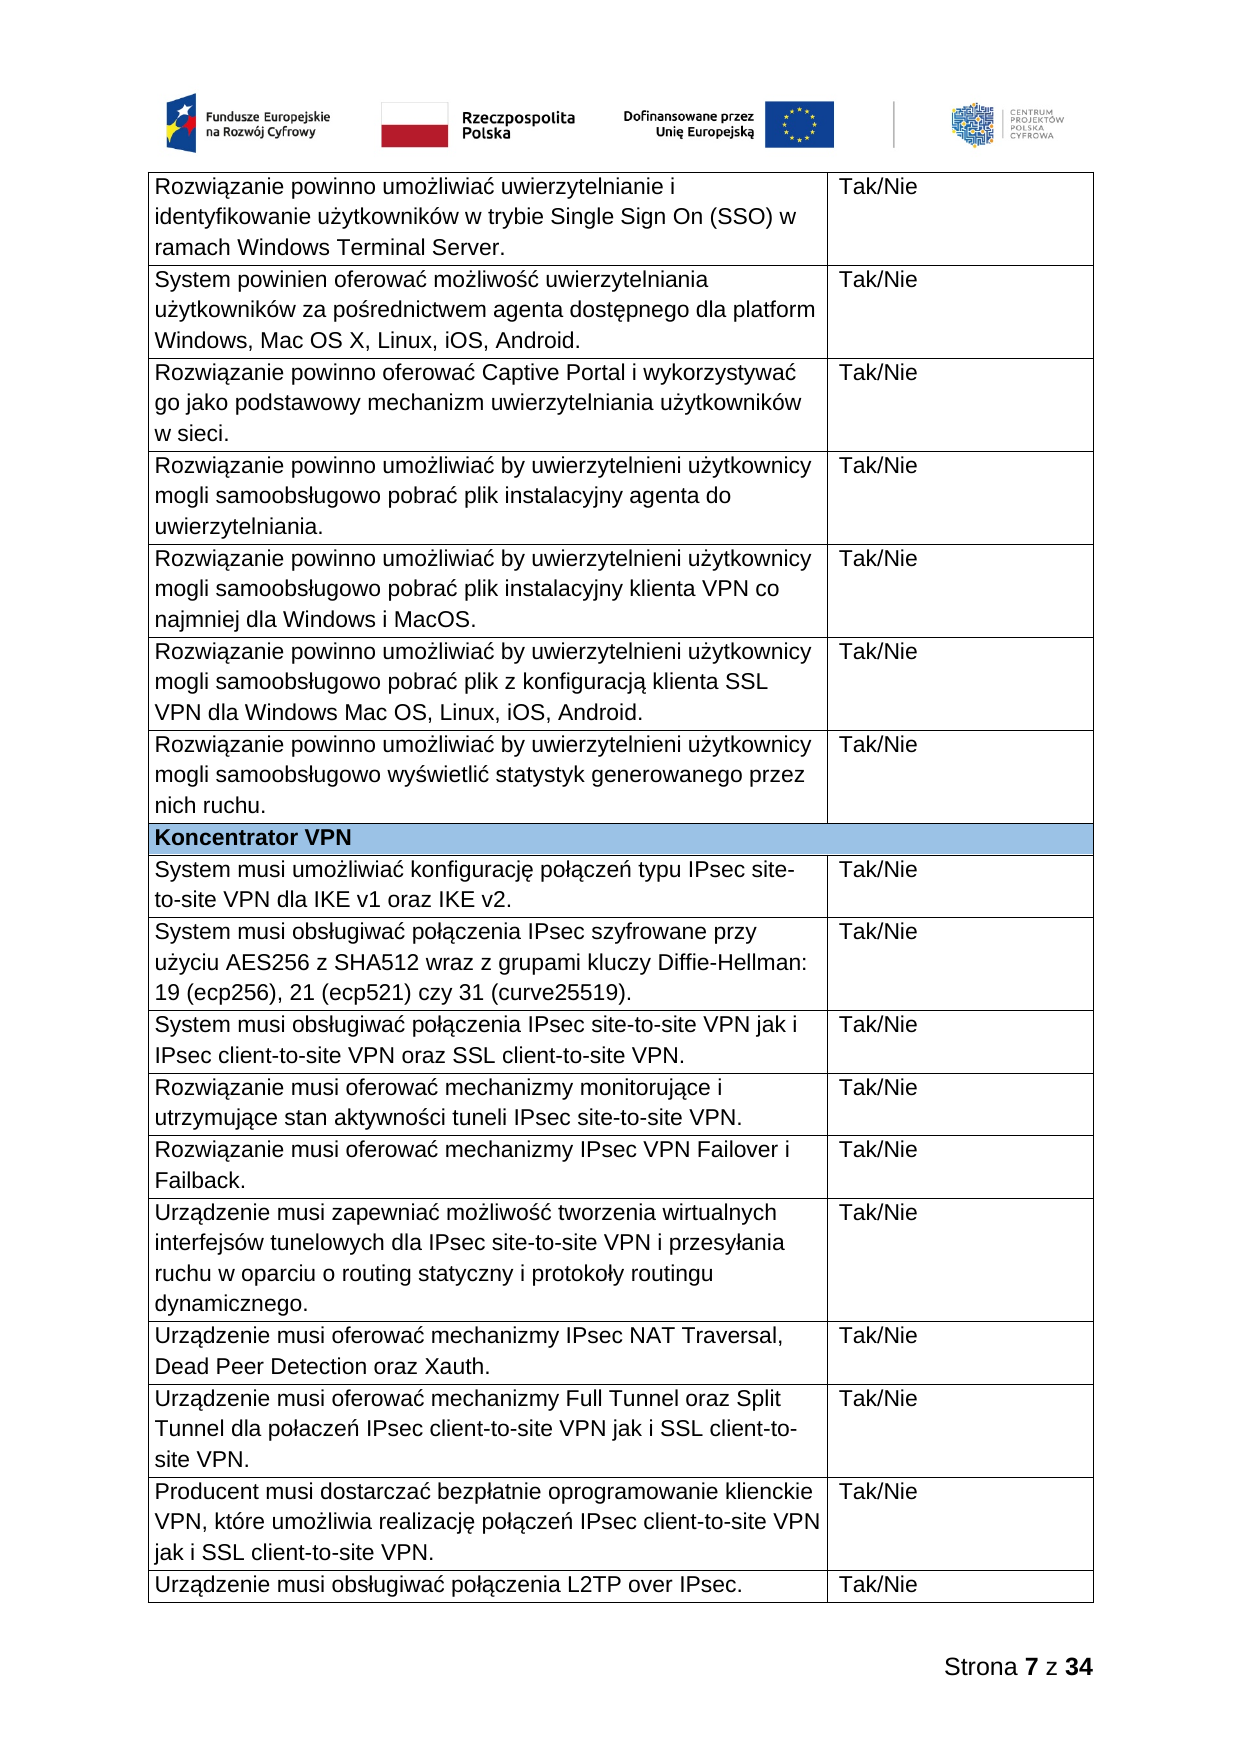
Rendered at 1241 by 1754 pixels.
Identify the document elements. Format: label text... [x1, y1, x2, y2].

table_cell Rozwiązanie powinno umożliwiać by uwierzytelnieni użytkownicy mogli samoobsługowo pobrać plik z konfiguracją klienta SSL VPN dla Windows Mac OS, Linux, iOS, Android. [149, 638, 827, 730]
table_cell System powinien oferować możliwość uwierzytelniania użytkowników za pośrednictwem agenta dostępnego dla platform Windows, Mac OS X, Linux, iOS, Android. [149, 266, 827, 358]
table_cell Rozwiązanie powinno umożliwiać uwierzytelnianie i identyfikowanie użytkowników w trybie Single Sign On (SSO) w ramach Windows Terminal Server. [149, 173, 827, 265]
table_cell Tak/Nie [828, 452, 1093, 544]
table_cell Rozwiązanie musi oferować mechanizmy IPsec VPN Failover i Failback. [149, 1136, 827, 1197]
table_cell System musi obsługiwać połączenia IPsec site-to-site VPN jak i IPsec client-to-site VPN oraz SSL client-to-site VPN. [149, 1011, 827, 1072]
table_cell Tak/Nie [828, 1074, 1093, 1135]
table_cell Tak/Nie [828, 1322, 1093, 1383]
table_cell Tak/Nie [828, 545, 1093, 637]
table_cell Tak/Nie [828, 1199, 1093, 1321]
table_cell Tak/Nie [828, 1478, 1093, 1569]
table_cell Rozwiązanie musi oferować mechanizmy monitorujące i utrzymujące stan aktywności tuneli IPsec site-to-site VPN. [149, 1074, 827, 1135]
table_cell Rozwiązanie powinno umożliwiać by uwierzytelnieni użytkownicy mogli samoobsługowo wyświetlić statystyk generowanego przez nich ruchu. [149, 731, 827, 823]
table_cell Urządzenie musi oferować mechanizmy IPsec NAT Traversal, Dead Peer Detection oraz Xauth. [149, 1322, 827, 1383]
table_cell System musi obsługiwać połączenia IPsec szyfrowane przy użyciu AES256 z SHA512 wraz z grupami kluczy Diffie-Hellman: 19 (ecp256), 21 (ecp521) czy 31 (curve25519). [149, 918, 827, 1010]
table_cell Rozwiązanie powinno umożliwiać by uwierzytelnieni użytkownicy mogli samoobsługowo pobrać plik instalacyjny agenta do uwierzytelniania. [149, 452, 827, 544]
table_cell Rozwiązanie powinno umożliwiać by uwierzytelnieni użytkownicy mogli samoobsługowo pobrać plik instalacyjny klienta VPN co najmniej dla Windows i MacOS. [149, 545, 827, 637]
table_cell Urządzenie musi oferować mechanizmy Full Tunnel oraz Split Tunnel dla połaczeń IPsec client-to-site VPN jak i SSL client-to-site VPN. [149, 1385, 827, 1477]
table_cell System musi umożliwiać konfigurację połączeń typu IPsec site-to-site VPN dla IKE v1 oraz IKE v2. [149, 856, 827, 917]
table_cell Rozwiązanie powinno oferować Captive Portal i wykorzystywać go jako podstawowy mechanizm uwierzytelniania użytkowników w sieci. [149, 359, 827, 451]
table_cell Tak/Nie [828, 1011, 1093, 1072]
table_cell Producent musi dostarczać bezpłatnie oprogramowanie klienckie VPN, które umożliwia realizację połączeń IPsec client-to-site VPN jak i SSL client-to-site VPN. [149, 1478, 827, 1569]
table_cell Tak/Nie [828, 266, 1093, 358]
table_cell Tak/Nie [828, 359, 1093, 451]
table_cell Tak/Nie [828, 918, 1093, 1010]
table_cell Urządzenie musi obsługiwać połączenia L2TP over IPsec. [149, 1571, 827, 1602]
table_cell Koncentrator VPN [149, 824, 1093, 854]
table_cell Tak/Nie [828, 1136, 1093, 1197]
table_cell Tak/Nie [828, 731, 1093, 823]
table_cell Tak/Nie [828, 1571, 1093, 1602]
table_cell Urządzenie musi zapewniać możliwość tworzenia wirtualnych interfejsów tunelowych dla IPsec site-to-site VPN i przesyłania ruchu w oparciu o routing statyczny i protokoły routingu dynamicznego. [149, 1199, 827, 1321]
table_cell Tak/Nie [828, 638, 1093, 730]
table_cell Tak/Nie [828, 1385, 1093, 1477]
table_cell Tak/Nie [828, 856, 1093, 917]
table_cell Tak/Nie [828, 173, 1093, 265]
picture [147, 73, 1093, 172]
